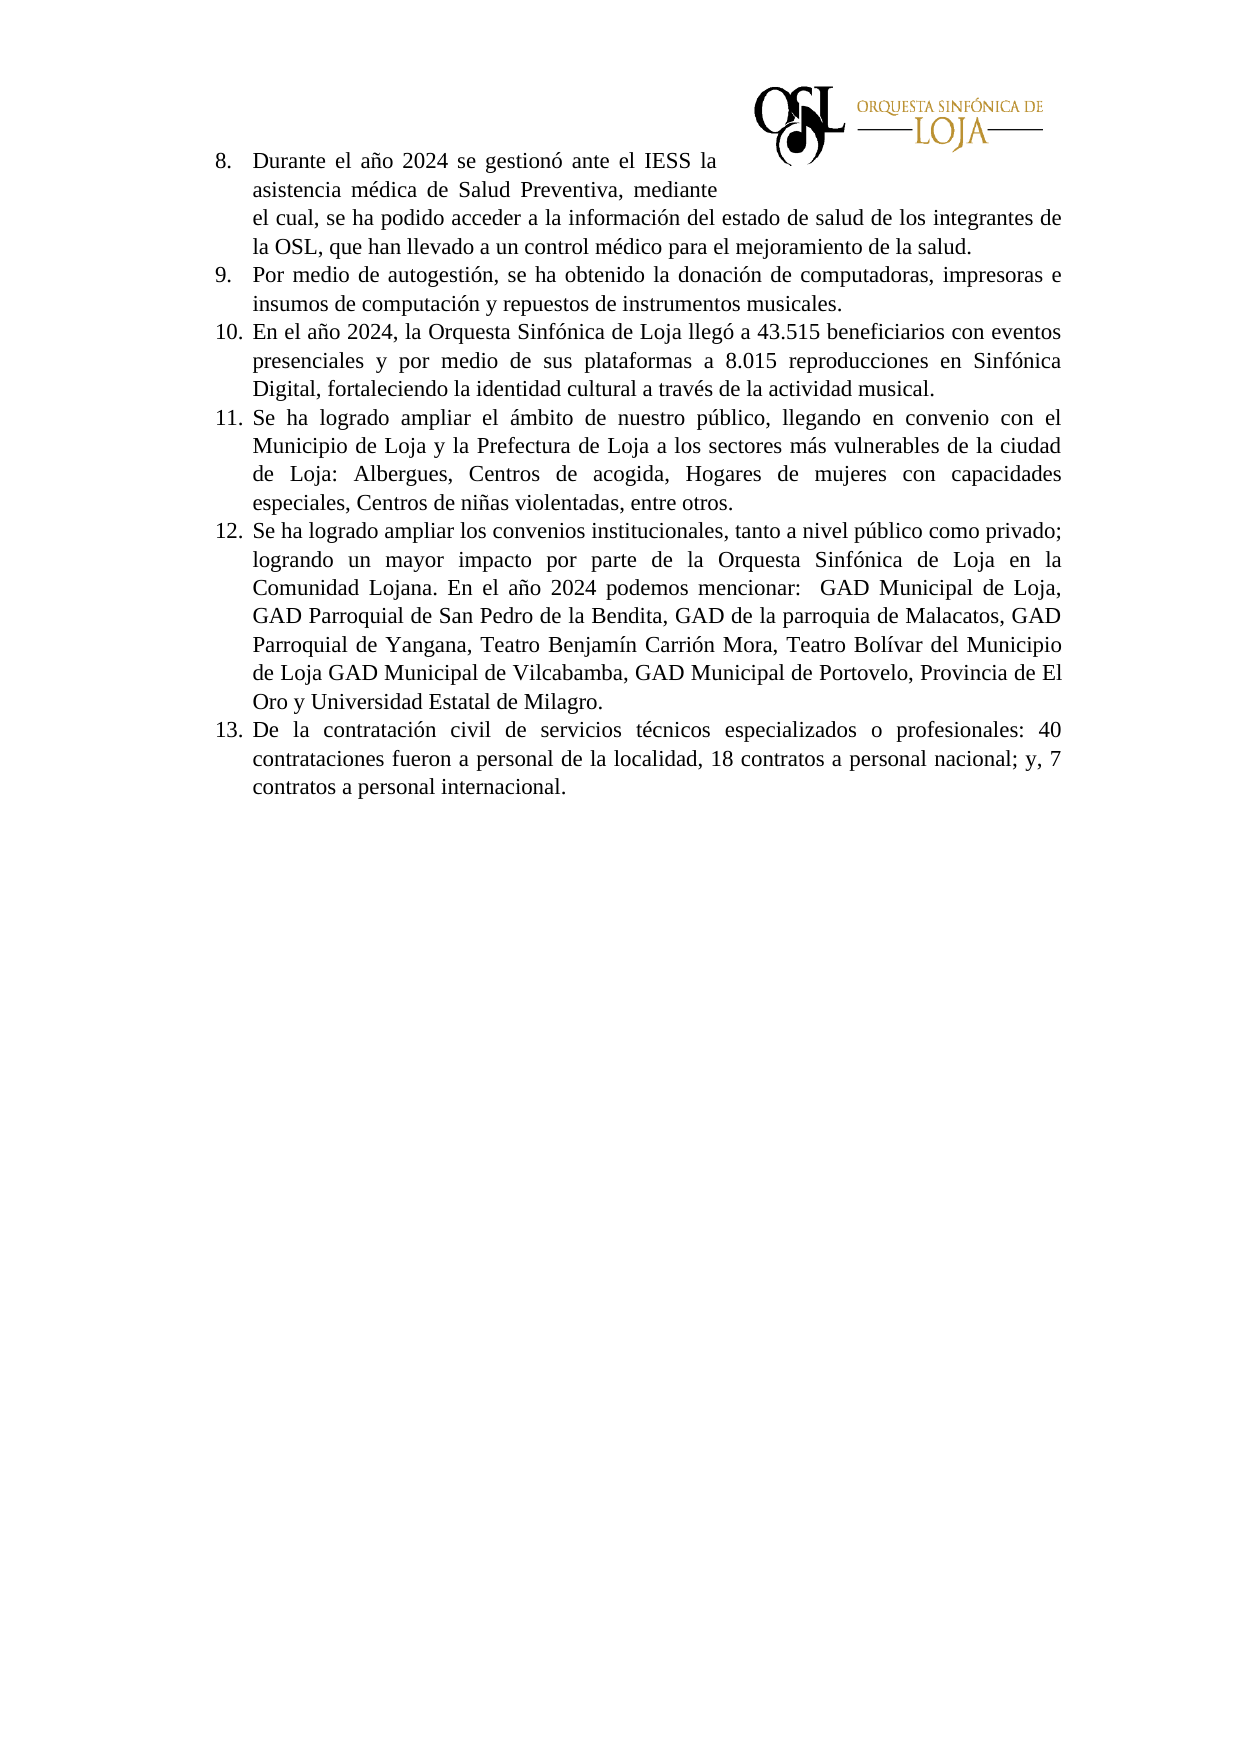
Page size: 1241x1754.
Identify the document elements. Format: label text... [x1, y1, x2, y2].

list Se ha logrado ampliar los convenios institucionales, tanto a nivel público como privado; logrando un mayor impacto por parte de la Orquesta Sinfónica de Loja en la Comunidad Lojana. En el año 2024 podemos mencionar: GAD Municipal de Loja, GAD Parroquial de San Pedro de la Bendita, GAD de la parroquia de Malacatos, GAD Parroquial de Yangana, Teatro Benjamín Carrión Mora, Teatro Bolívar del Municipio de Loja GAD Municipal de Vilcabamba, GAD Municipal de Portovelo, Provincia de El Oro y Universidad Estatal de Milagro. [215, 517, 1063, 714]
list Se ha logrado ampliar el ámbito de nuestro público, llegando en convenio con el Municipio de Loja y la Prefectura de Loja a los sectores más vulnerables de la ciudad de Loja: Albergues, Centros de acogida, Hogares de mujeres con capacidades especiales, Centros de niñas violentadas, entre otros. [215, 403, 1063, 515]
list Por medio de autogestión, se ha obtenido la donación de computadoras, impresoras e insumos de computación y repuestos de instrumentos musicales. [215, 261, 1063, 316]
list Durante el año 2024 se gestionó ante el IESS la asistencia médica de Salud Preventiva, mediante el cual, se ha podido acceder a la información del estado de salud de los integrantes de la OSL, que han llevado a un control médico para el mejoramiento de la salud. [215, 148, 1063, 259]
list En el año 2024, la Orquesta Sinfónica de Loja llegó a 43.515 beneficiarios con eventos presenciales y por medio de sus plataformas a 8.015 reproducciones en Sinfónica Digital, fortaleciendo la identidad cultural a través de la actividad musical. [215, 318, 1063, 401]
picture [736, 54, 1072, 180]
list De la contratación civil de servicios técnicos especializados o profesionales: 40 contrataciones fueron a personal de la localidad, 18 contratos a personal nacional; y, 7 contratos a personal internacional. [215, 716, 1063, 799]
